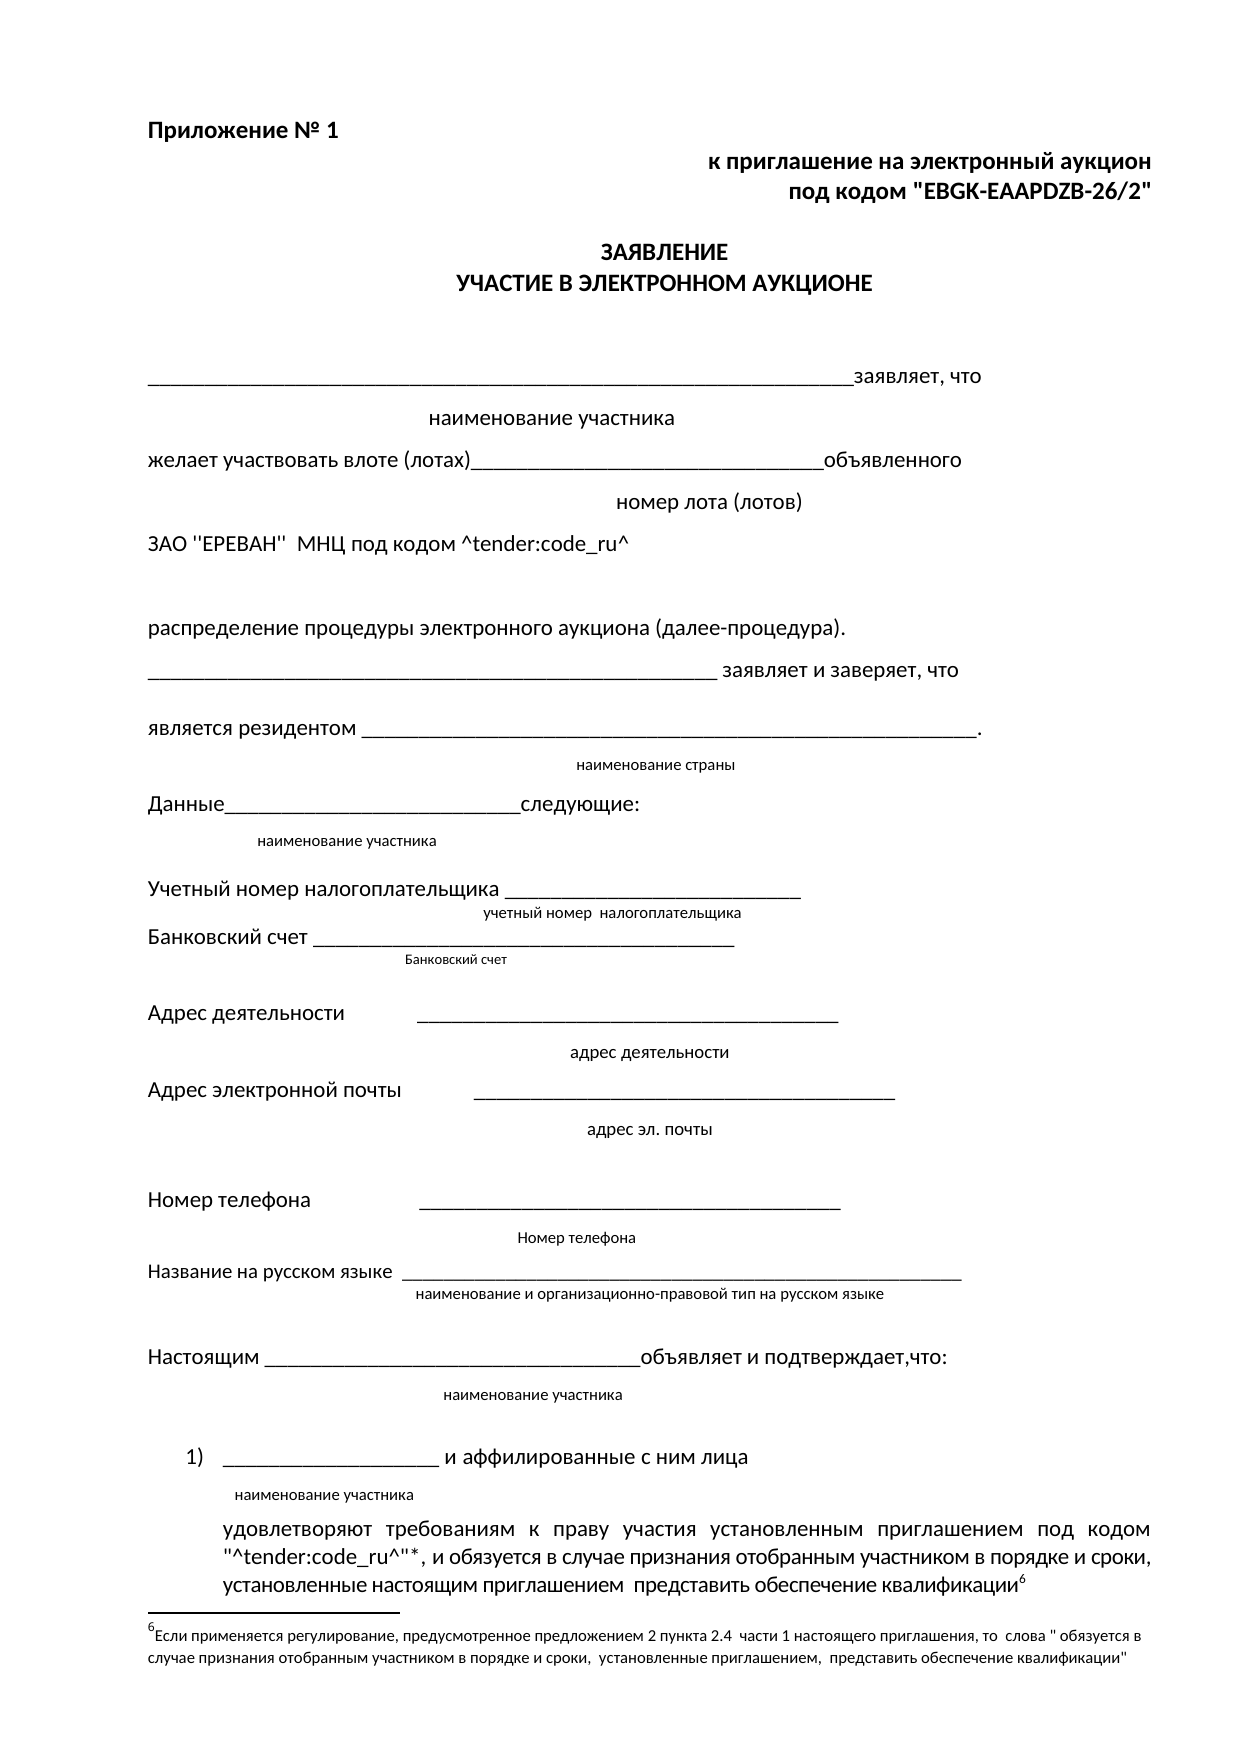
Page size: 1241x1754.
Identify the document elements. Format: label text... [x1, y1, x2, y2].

text адрес деятельности [148, 1040, 1152, 1063]
text ЗАЯВЛЕНИЕ [177, 237, 1152, 267]
text желает участвовать влоте (лотах)_______________________________объявленного [148, 445, 1152, 473]
text наименование страны [576, 754, 1152, 775]
text ЗАО ''ЕРЕВАН'' МНЦ под кодом ^tender:code_ru^ [148, 529, 1152, 557]
text 2.4 На этапе аукциона участник представляет сниженные ценовые предложения в порядке, установленном пунктом 2.2 части 2 настоящего приглашения, без необходимости загрузки новых документов в систему. Приложение № 1 [148, 86, 1152, 145]
text номер лота (лотов) [606, 487, 1152, 515]
text Номер телефона _____________________________________ [148, 1186, 1152, 1213]
text наименование и организационно-правовой тип на русском языке [148, 1283, 1152, 1304]
text наименование участника [443, 1384, 1152, 1404]
text Номер телефона [517, 1227, 1152, 1248]
text наименование участника [148, 831, 1152, 851]
text Учетный номер налогоплательщика __________________________ [148, 874, 1152, 902]
text Адрес деятельности _____________________________________ [148, 998, 1152, 1026]
text распределение процедуры электронного аукциона (далее-процедура). [148, 613, 1152, 641]
text Настоящим _________________________________объявляет и подтверждает,что: [148, 1342, 1152, 1370]
text наименование участника [148, 1484, 1152, 1504]
list ___________________ и аффилированные с ним лица [185, 1442, 1152, 1470]
text Адрес электронной почты _____________________________________ [148, 1075, 1152, 1103]
text Банковский счет [148, 950, 1152, 968]
list удовлетворяют требованиям к праву участия установленным приглашением под кодом "^tender:code_ru^"*, и обязуется в случае признания отобранным участником в порядке и сроки, установленные настоящим приглашением представить обеспечение квалификации [223, 1514, 1152, 1598]
text к приглашение на электронный аукцион [177, 145, 1152, 176]
text Данные__________________________следующие: [148, 789, 1152, 817]
text __________________________________________________ заявляет и заверяет, что [148, 655, 1152, 683]
text ______________________________________________________________заявляет, что [148, 361, 1152, 389]
text Банковский счет _____________________________________ [148, 922, 1152, 950]
text является резидентом ______________________________________________________. [148, 713, 1152, 741]
text учетный номер налогоплательщика [148, 902, 1152, 922]
text адрес эл. почты [148, 1117, 1152, 1140]
text Название на русском языке ______________________________________________________ [148, 1258, 1152, 1283]
text УЧАСТИЕ В ЭЛЕКТРОННОМ АУКЦИОНЕ [177, 267, 1152, 298]
text под кодом "EBGK-EAAPDZB-26/2" [177, 176, 1152, 206]
text наименование участника [428, 403, 1152, 431]
